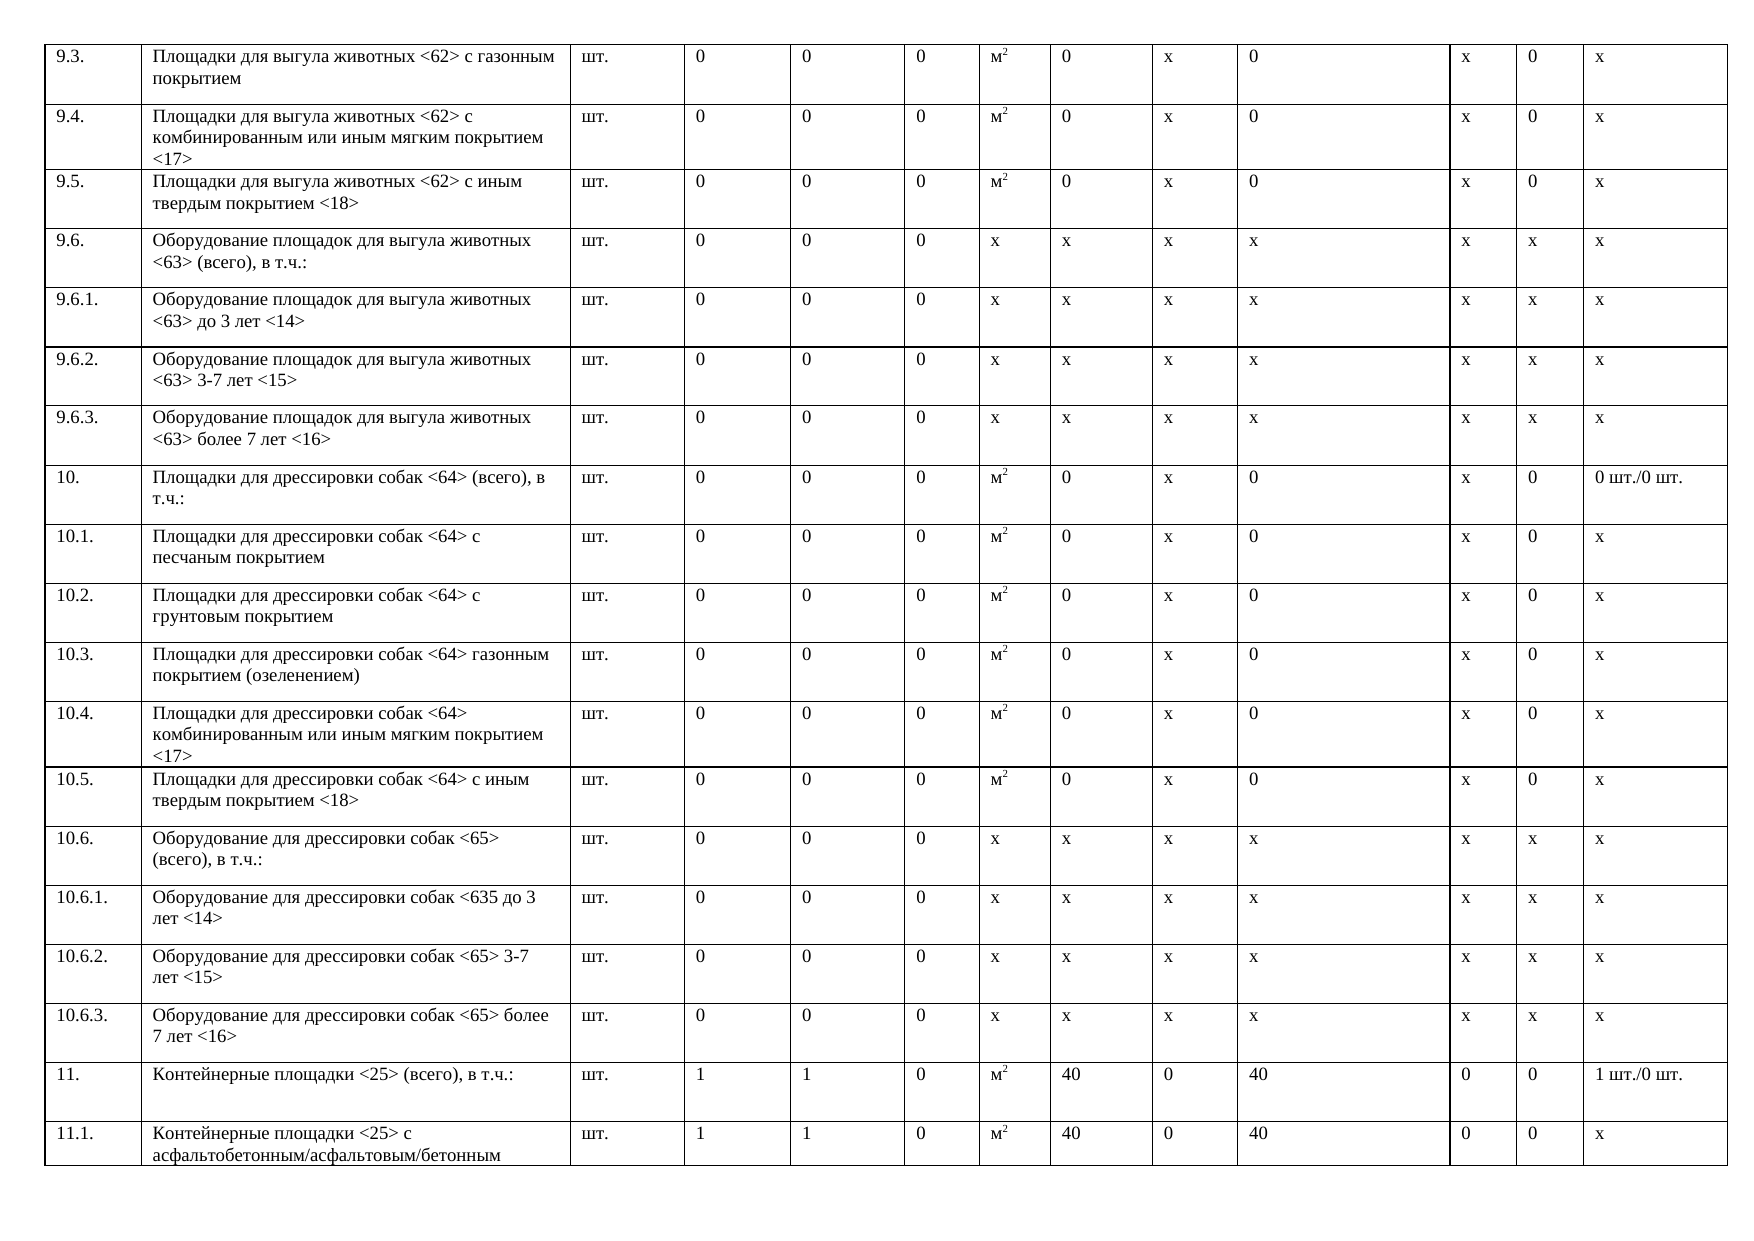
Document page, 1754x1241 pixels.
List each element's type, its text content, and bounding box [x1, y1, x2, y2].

table_cell шт. [571, 945, 684, 1003]
table_cell 0 [905, 466, 979, 523]
table_cell шт. [571, 827, 684, 884]
table_cell 0 [1051, 768, 1152, 826]
table_cell 0 [791, 406, 904, 464]
table_cell x [1451, 288, 1516, 346]
table_cell x [1238, 288, 1449, 346]
table_cell 0 [905, 768, 979, 826]
table_cell Площадки для дрессировки собак <64> (всего), в т.ч.: [142, 466, 570, 523]
table_cell Площадки для дрессировки собак <64> с грунтовым покрытием [142, 584, 570, 642]
table_cell 0 [1238, 170, 1449, 228]
table_cell 0 [685, 827, 790, 884]
table_cell 10.4. [46, 702, 141, 766]
table_cell 0 [1517, 105, 1583, 169]
table_cell 9.6.2. [46, 348, 141, 405]
table_cell 0 [1517, 1122, 1583, 1165]
table_cell x [1238, 945, 1449, 1003]
table_cell Оборудование для дрессировки собак <65> 3-7 лет <15> [142, 945, 570, 1003]
table_cell 0 [791, 348, 904, 405]
table_cell x [1051, 229, 1152, 287]
table_cell 0 [1238, 584, 1449, 642]
table_cell 0 [1238, 702, 1449, 766]
table_cell 0 [685, 288, 790, 346]
table_cell x [980, 229, 1050, 287]
table_cell x [1451, 406, 1516, 464]
table_cell Площадки для дрессировки собак <64> комбинированным или иным мягким покрытием <17> [142, 702, 570, 766]
table_cell шт. [571, 768, 684, 826]
table_cell 0 [791, 466, 904, 523]
table_cell 0 [905, 1004, 979, 1062]
table_cell x [1451, 702, 1516, 766]
table_cell 0 [1153, 1122, 1237, 1165]
table_cell 0 [1451, 1122, 1516, 1165]
table_cell x [1153, 827, 1237, 884]
table_cell м2 [980, 105, 1050, 169]
table_cell 0 [791, 702, 904, 766]
table_cell 0 [685, 466, 790, 523]
table_cell Оборудование площадок для выгула животных <63> до 3 лет <14> [142, 288, 570, 346]
table_cell 10.6.1. [46, 886, 141, 944]
table_cell шт. [571, 1063, 684, 1121]
table_cell 0 [905, 170, 979, 228]
table_cell м2 [980, 584, 1050, 642]
table_cell x [1451, 348, 1516, 405]
table_cell 0 [685, 45, 790, 103]
table_cell 10.3. [46, 643, 141, 701]
table_cell 0 [791, 45, 904, 103]
table_cell x [1051, 886, 1152, 944]
table_cell шт. [571, 229, 684, 287]
table_cell 0 [1238, 45, 1449, 103]
table_cell x [1238, 348, 1449, 405]
table_cell x [1584, 45, 1727, 103]
table_cell 0 [1517, 1063, 1583, 1121]
table_cell 0 [905, 584, 979, 642]
table_cell 9.6.3. [46, 406, 141, 464]
table_cell x [1517, 827, 1583, 884]
table_cell 0 [791, 768, 904, 826]
table_cell 0 [1238, 768, 1449, 826]
table_cell Контейнерные площадки <25> (всего), в т.ч.: [142, 1063, 570, 1121]
table_cell 0 [685, 886, 790, 944]
table_cell 0 [1051, 466, 1152, 523]
table_cell x [1153, 945, 1237, 1003]
table_cell м2 [980, 466, 1050, 523]
table_cell 0 [1238, 105, 1449, 169]
table_cell 0 [905, 643, 979, 701]
table_cell x [980, 945, 1050, 1003]
table_cell шт. [571, 466, 684, 523]
table_cell 0 [685, 525, 790, 583]
table_cell x [1517, 1004, 1583, 1062]
table_cell 1 [685, 1122, 790, 1165]
table_cell 0 [1238, 643, 1449, 701]
table_cell x [1584, 170, 1727, 228]
table_cell x [1451, 170, 1516, 228]
table_cell x [1517, 288, 1583, 346]
table_cell 0 [791, 886, 904, 944]
table_cell x [1584, 886, 1727, 944]
table_cell x [1584, 702, 1727, 766]
table_cell x [1238, 827, 1449, 884]
table_cell м2 [980, 170, 1050, 228]
table_cell x [1051, 406, 1152, 464]
table_cell x [1451, 945, 1516, 1003]
table_cell 11. [46, 1063, 141, 1121]
table_cell Площадки для выгула животных <62> с иным твердым покрытием <18> [142, 170, 570, 228]
table_cell шт. [571, 1004, 684, 1062]
table_cell м2 [980, 525, 1050, 583]
table_cell 0 [1051, 702, 1152, 766]
table_cell 0 [1517, 768, 1583, 826]
table_cell 0 [791, 170, 904, 228]
table_cell x [1153, 45, 1237, 103]
table_cell 0 [685, 702, 790, 766]
table_cell 0 [905, 229, 979, 287]
table_cell 10.6. [46, 827, 141, 884]
table_cell x [1451, 466, 1516, 523]
table_cell шт. [571, 702, 684, 766]
table_cell 0 [685, 584, 790, 642]
table_cell 0 [905, 45, 979, 103]
table_cell 0 [1051, 643, 1152, 701]
table_cell x [1153, 584, 1237, 642]
table_cell 0 [1517, 170, 1583, 228]
table_cell x [1517, 229, 1583, 287]
table_cell 0 [905, 288, 979, 346]
table_cell 0 [905, 525, 979, 583]
table_cell x [1051, 827, 1152, 884]
table_cell x [1584, 643, 1727, 701]
table_cell x [1153, 105, 1237, 169]
table_cell Площадки для дрессировки собак <64> с иным твердым покрытием <18> [142, 768, 570, 826]
table_cell x [1238, 406, 1449, 464]
table_cell x [1451, 1004, 1516, 1062]
table_cell 1 [685, 1063, 790, 1121]
table_cell 9.6. [46, 229, 141, 287]
table_cell x [980, 348, 1050, 405]
table_cell x [1517, 406, 1583, 464]
table_cell 0 [791, 827, 904, 884]
table_cell x [1451, 827, 1516, 884]
table_cell 40 [1051, 1063, 1152, 1121]
table_cell 40 [1051, 1122, 1152, 1165]
table_cell 0 [1517, 525, 1583, 583]
table_cell 0 шт./0 шт. [1584, 466, 1727, 523]
table_cell x [980, 1004, 1050, 1062]
table_cell 0 [791, 643, 904, 701]
table_cell 0 [685, 229, 790, 287]
table_cell 0 [791, 1004, 904, 1062]
table_cell шт. [571, 584, 684, 642]
table_cell x [1153, 1004, 1237, 1062]
table_cell x [1584, 1004, 1727, 1062]
table_cell Оборудование для дрессировки собак <65> (всего), в т.ч.: [142, 827, 570, 884]
table_cell 0 [905, 886, 979, 944]
table_cell x [1451, 105, 1516, 169]
table_cell 0 [905, 348, 979, 405]
table_cell x [1238, 886, 1449, 944]
table_cell x [1584, 525, 1727, 583]
table_cell x [1584, 945, 1727, 1003]
table_cell 0 [791, 945, 904, 1003]
table_cell Оборудование площадок для выгула животных <63> более 7 лет <16> [142, 406, 570, 464]
table_cell 40 [1238, 1122, 1449, 1165]
table_cell 0 [1051, 170, 1152, 228]
table_cell шт. [571, 643, 684, 701]
table_cell м2 [980, 1063, 1050, 1121]
table_cell x [1517, 348, 1583, 405]
table_cell 0 [905, 1122, 979, 1165]
table_cell x [1517, 945, 1583, 1003]
table_cell x [1584, 827, 1727, 884]
table_cell шт. [571, 406, 684, 464]
table_cell x [1451, 584, 1516, 642]
table_cell Оборудование для дрессировки собак <65> более 7 лет <16> [142, 1004, 570, 1062]
table_cell 0 [1051, 105, 1152, 169]
table_cell x [1584, 768, 1727, 826]
table_cell x [1153, 702, 1237, 766]
table_cell 0 [1451, 1063, 1516, 1121]
table_cell 0 [791, 525, 904, 583]
table_cell м2 [980, 768, 1050, 826]
table_cell 9.4. [46, 105, 141, 169]
table_cell 0 [685, 1004, 790, 1062]
table_cell Оборудование для дрессировки собак <635 до 3 лет <14> [142, 886, 570, 944]
table_cell 9.5. [46, 170, 141, 228]
table_cell м2 [980, 45, 1050, 103]
table_cell Площадки для выгула животных <62> с комбинированным или иным мягким покрытием <17> [142, 105, 570, 169]
table_cell x [1153, 643, 1237, 701]
table_cell шт. [571, 288, 684, 346]
table_cell 0 [1051, 525, 1152, 583]
table_cell 0 [685, 406, 790, 464]
table_cell шт. [571, 525, 684, 583]
table_cell x [1153, 288, 1237, 346]
table_cell x [1451, 768, 1516, 826]
table_cell x [1451, 886, 1516, 944]
table_cell 0 [685, 348, 790, 405]
table_cell 0 [685, 945, 790, 1003]
table_cell Площадки для дрессировки собак <64> с песчаным покрытием [142, 525, 570, 583]
table_cell шт. [571, 105, 684, 169]
table_cell x [1051, 288, 1152, 346]
table_cell шт. [571, 886, 684, 944]
table_cell 1 [791, 1122, 904, 1165]
table_cell 0 [905, 105, 979, 169]
table_cell шт. [571, 348, 684, 405]
table_cell x [1153, 466, 1237, 523]
table_cell x [1584, 1122, 1727, 1165]
table_cell x [1451, 229, 1516, 287]
table_cell 0 [1517, 643, 1583, 701]
table_cell 1 [791, 1063, 904, 1121]
table_cell x [1153, 229, 1237, 287]
table_cell 10.1. [46, 525, 141, 583]
table_cell x [1238, 229, 1449, 287]
table_cell 0 [905, 1063, 979, 1121]
table_cell 10. [46, 466, 141, 523]
table_cell 0 [1238, 466, 1449, 523]
table_cell 0 [791, 288, 904, 346]
table_cell 0 [905, 702, 979, 766]
table_cell 0 [1517, 466, 1583, 523]
table_cell Оборудование площадок для выгула животных <63> 3-7 лет <15> [142, 348, 570, 405]
table_cell 0 [905, 406, 979, 464]
table_cell x [980, 886, 1050, 944]
table_cell 0 [1051, 45, 1152, 103]
table_cell x [1238, 1004, 1449, 1062]
table_cell 0 [685, 768, 790, 826]
table_cell x [1051, 348, 1152, 405]
table_cell x [1153, 886, 1237, 944]
table_cell 9.6.1. [46, 288, 141, 346]
table_cell x [1451, 525, 1516, 583]
table_cell x [1584, 348, 1727, 405]
table_cell м2 [980, 1122, 1050, 1165]
table_cell x [1153, 170, 1237, 228]
table_cell x [1584, 584, 1727, 642]
table_cell 0 [1517, 702, 1583, 766]
table_cell 0 [685, 170, 790, 228]
table_cell 0 [1238, 525, 1449, 583]
table_cell x [1153, 348, 1237, 405]
table_cell x [1051, 1004, 1152, 1062]
table_cell 0 [1517, 584, 1583, 642]
table_cell м2 [980, 702, 1050, 766]
table_cell 0 [905, 945, 979, 1003]
table_cell x [1584, 229, 1727, 287]
table_cell 0 [791, 584, 904, 642]
table_cell 0 [1153, 1063, 1237, 1121]
table_cell x [1517, 886, 1583, 944]
table_cell x [1051, 945, 1152, 1003]
table_cell Оборудование площадок для выгула животных <63> (всего), в т.ч.: [142, 229, 570, 287]
table_cell 10.2. [46, 584, 141, 642]
table_cell шт. [571, 45, 684, 103]
table_cell x [1584, 406, 1727, 464]
table_cell 10.5. [46, 768, 141, 826]
table_cell 40 [1238, 1063, 1449, 1121]
table_cell 11.1. [46, 1122, 141, 1165]
table_cell Площадки для выгула животных <62> с газонным покрытием [142, 45, 570, 103]
table_cell 0 [1051, 584, 1152, 642]
table_cell x [980, 827, 1050, 884]
table_cell x [1153, 768, 1237, 826]
table_cell 10.6.2. [46, 945, 141, 1003]
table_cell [142, 1122, 570, 1165]
table_cell 0 [791, 229, 904, 287]
table_cell x [1451, 643, 1516, 701]
table_cell 1 шт./0 шт. [1584, 1063, 1727, 1121]
table_cell шт. [571, 1122, 684, 1165]
table_cell 0 [685, 105, 790, 169]
table_cell 9.3. [46, 45, 141, 103]
table_cell 0 [905, 827, 979, 884]
table_cell м2 [980, 643, 1050, 701]
table_cell x [980, 406, 1050, 464]
table_cell 10.6.3. [46, 1004, 141, 1062]
table_cell x [1451, 45, 1516, 103]
table_cell x [980, 288, 1050, 346]
table_cell Площадки для дрессировки собак <64> газонным покрытием (озеленением) [142, 643, 570, 701]
table_cell x [1584, 105, 1727, 169]
table_cell x [1153, 525, 1237, 583]
table_cell x [1153, 406, 1237, 464]
table_cell x [1584, 288, 1727, 346]
table_cell 0 [685, 643, 790, 701]
table_cell 0 [1517, 45, 1583, 103]
table_cell 0 [791, 105, 904, 169]
table_cell шт. [571, 170, 684, 228]
